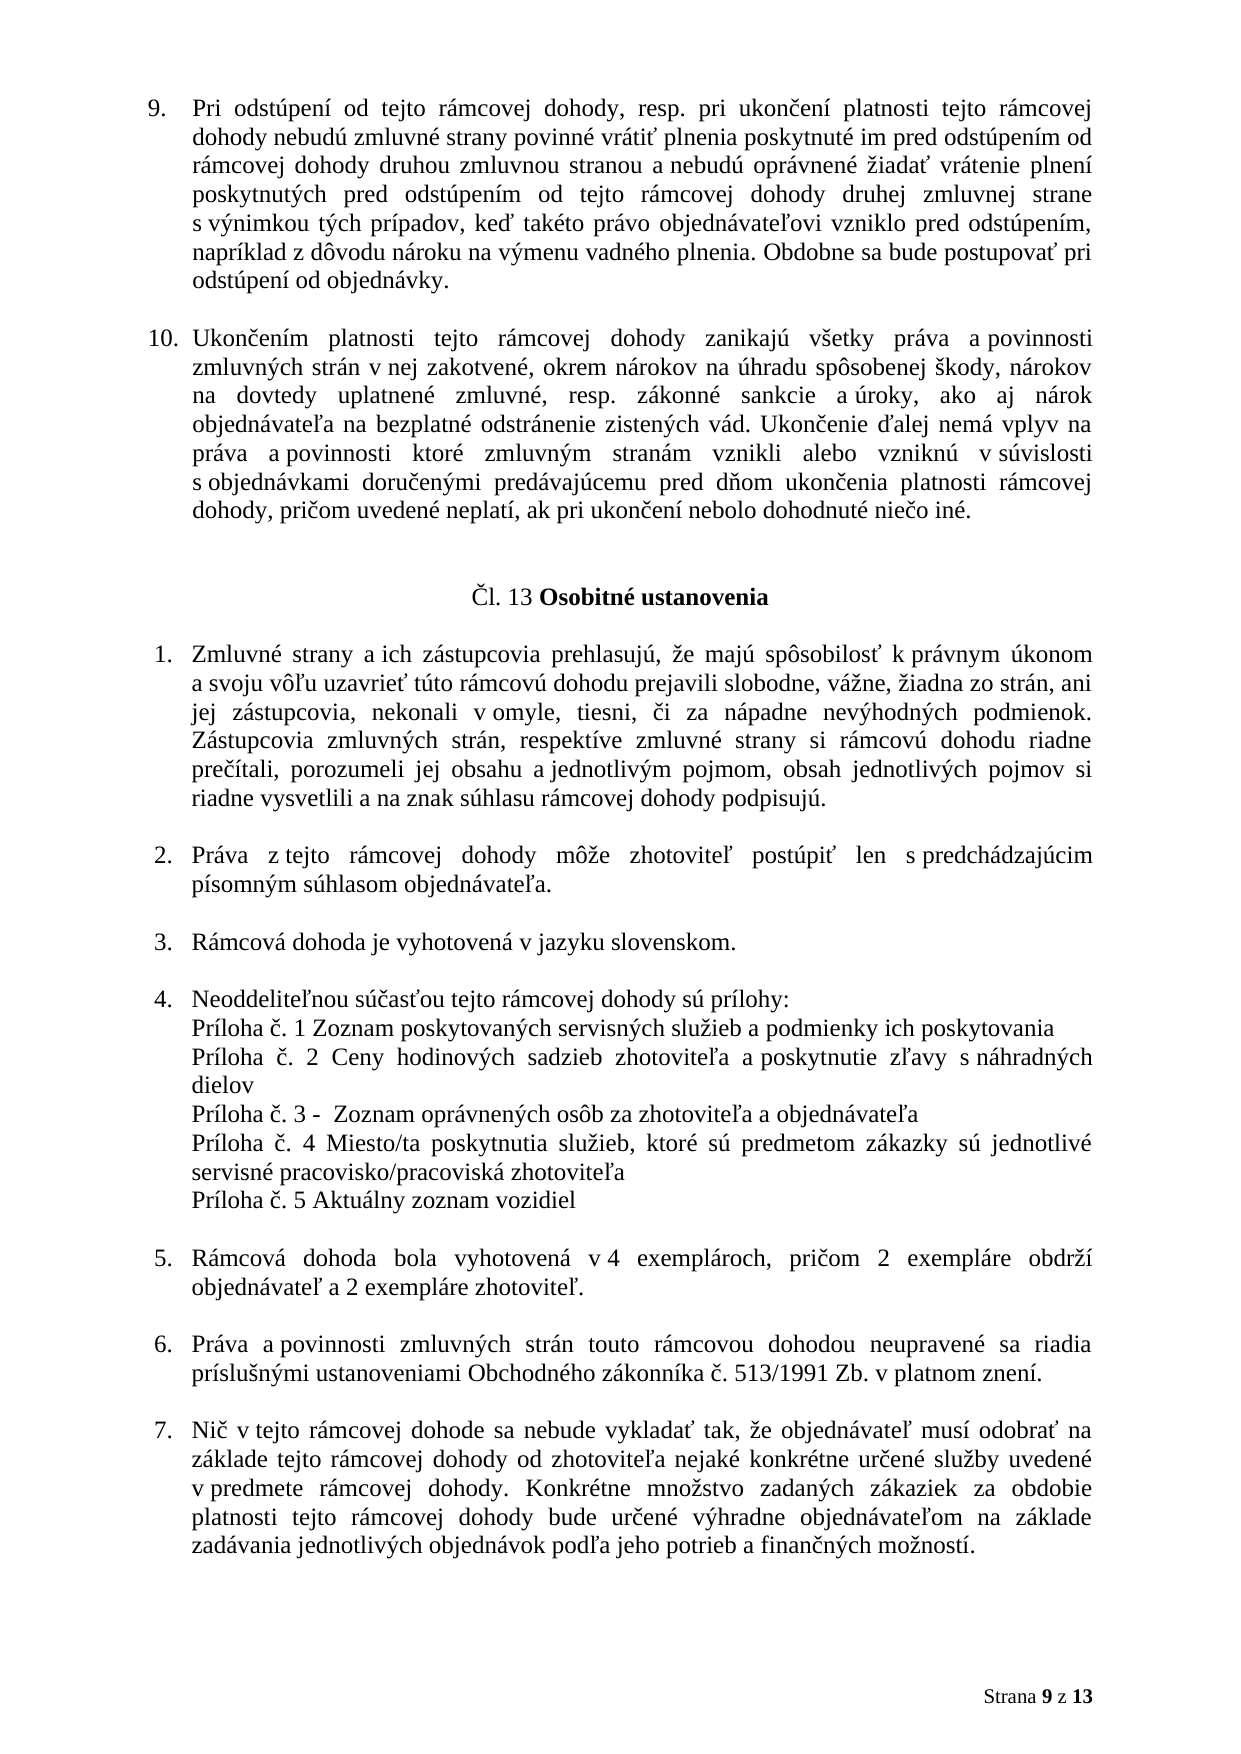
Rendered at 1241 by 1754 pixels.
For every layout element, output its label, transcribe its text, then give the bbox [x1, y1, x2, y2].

list Ukončením platnosti tejto rámcovej dohody zanikajú všetky práva a povinnosti zmluvných strán v nej zakotvené, okrem nárokov na úhradu spôsobenej škody, nárokov na dovtedy uplatnené zmluvné, resp. zákonné sankcie a úroky, ako aj nárok objednávateľa na bezplatné odstránenie zistených vád. Ukončenie ďalej nemá vplyv na práva a povinnosti ktoré zmluvným stranám vznikli alebo vzniknú v súvislosti s objednávkami doručenými predávajúcemu pred dňom ukončenia platnosti rámcovej dohody, pričom uvedené neplatí, ak pri ukončení nebolo dohodnuté niečo iné. [148, 323, 1093, 524]
list Pri odstúpení od tejto rámcovej dohody, resp. pri ukončení platnosti tejto rámcovej dohody nebudú zmluvné strany povinné vrátiť plnenia poskytnuté im pred odstúpením od rámcovej dohody druhou zmluvnou stranou a nebudú oprávnené žiadať vrátenie plnení poskytnutých pred odstúpením od tejto rámcovej dohody druhej zmluvnej strane s výnimkou tých prípadov, keď takéto právo objednávateľovi vzniklo pred odstúpením, napríklad z dôvodu nároku na výmenu vadného plnenia. Obdobne sa bude postupovať pri odstúpení od objednávky. [148, 93, 1093, 294]
list Rámcová dohoda bola vyhotovená v 4 exemplároch, pričom 2 exempláre obdrží objednávateľ a 2 exempláre zhotoviteľ. [154, 1243, 1093, 1301]
list Nič v tejto rámcovej dohode sa nebude vykladať tak, že objednávateľ musí odobrať na základe tejto rámcovej dohody od zhotoviteľa nejaké konkrétne určené služby uvedené v predmete rámcovej dohody. Konkrétne množstvo zadaných zákaziek za obdobie platnosti tejto rámcovej dohody bude určené výhradne objednávateľom na základe zadávania jednotlivých objednávok podľa jeho potrieb a finančných možností. [154, 1416, 1093, 1559]
list Práva a povinnosti zmluvných strán touto rámcovou dohodou neupravené sa riadia príslušnými ustanoveniami Obchodného zákonníka č. 513/1991 Zb. v platnom znení. [154, 1329, 1093, 1387]
list Príloha č. 5 Aktuálny zoznam vozidiel [191, 1186, 1093, 1214]
list Neoddeliteľnou súčasťou tejto rámcovej dohody sú prílohy: [154, 984, 1093, 1013]
list Práva z tejto rámcovej dohody môže zhotoviteľ postúpiť len s predchádzajúcim písomným súhlasom objednávateľa. [154, 841, 1093, 898]
list Príloha č. 2 Ceny hodinových sadzieb zhotoviteľa a poskytnutie zľavy s náhradných dielov [191, 1042, 1093, 1099]
list Príloha č. 1 Zoznam poskytovaných servisných služieb a podmienky ich poskytovania [191, 1013, 1093, 1042]
list Príloha č. 3 - Zoznam oprávnených osôb za zhotoviteľa a objednávateľa [191, 1099, 1093, 1128]
list Rámcová dohoda je vyhotovená v jazyku slovenskom. [154, 927, 1093, 956]
list Zmluvné strany a ich zástupcovia prehlasujú, že majú spôsobilosť k právnym úkonom a svoju vôľu uzavrieť túto rámcovú dohodu prejavili slobodne, vážne, žiadna zo strán, ani jej zástupcovia, nekonali v omyle, tiesni, či za nápadne nevýhodných podmienok. Zástupcovia zmluvných strán, respektíve zmluvné strany si rámcovú dohodu riadne prečítali, porozumeli jej obsahu a jednotlivým pojmom, obsah jednotlivých pojmov si riadne vysvetlili a na znak súhlasu rámcovej dohody podpisujú. [154, 639, 1093, 812]
text Čl. 13 Osobitné ustanovenia [148, 582, 1093, 611]
list Príloha č. 4 Miesto/ta poskytnutia služieb, ktoré sú predmetom zákazky sú jednotlivé servisné pracovisko/pracoviská zhotoviteľa [191, 1128, 1093, 1186]
